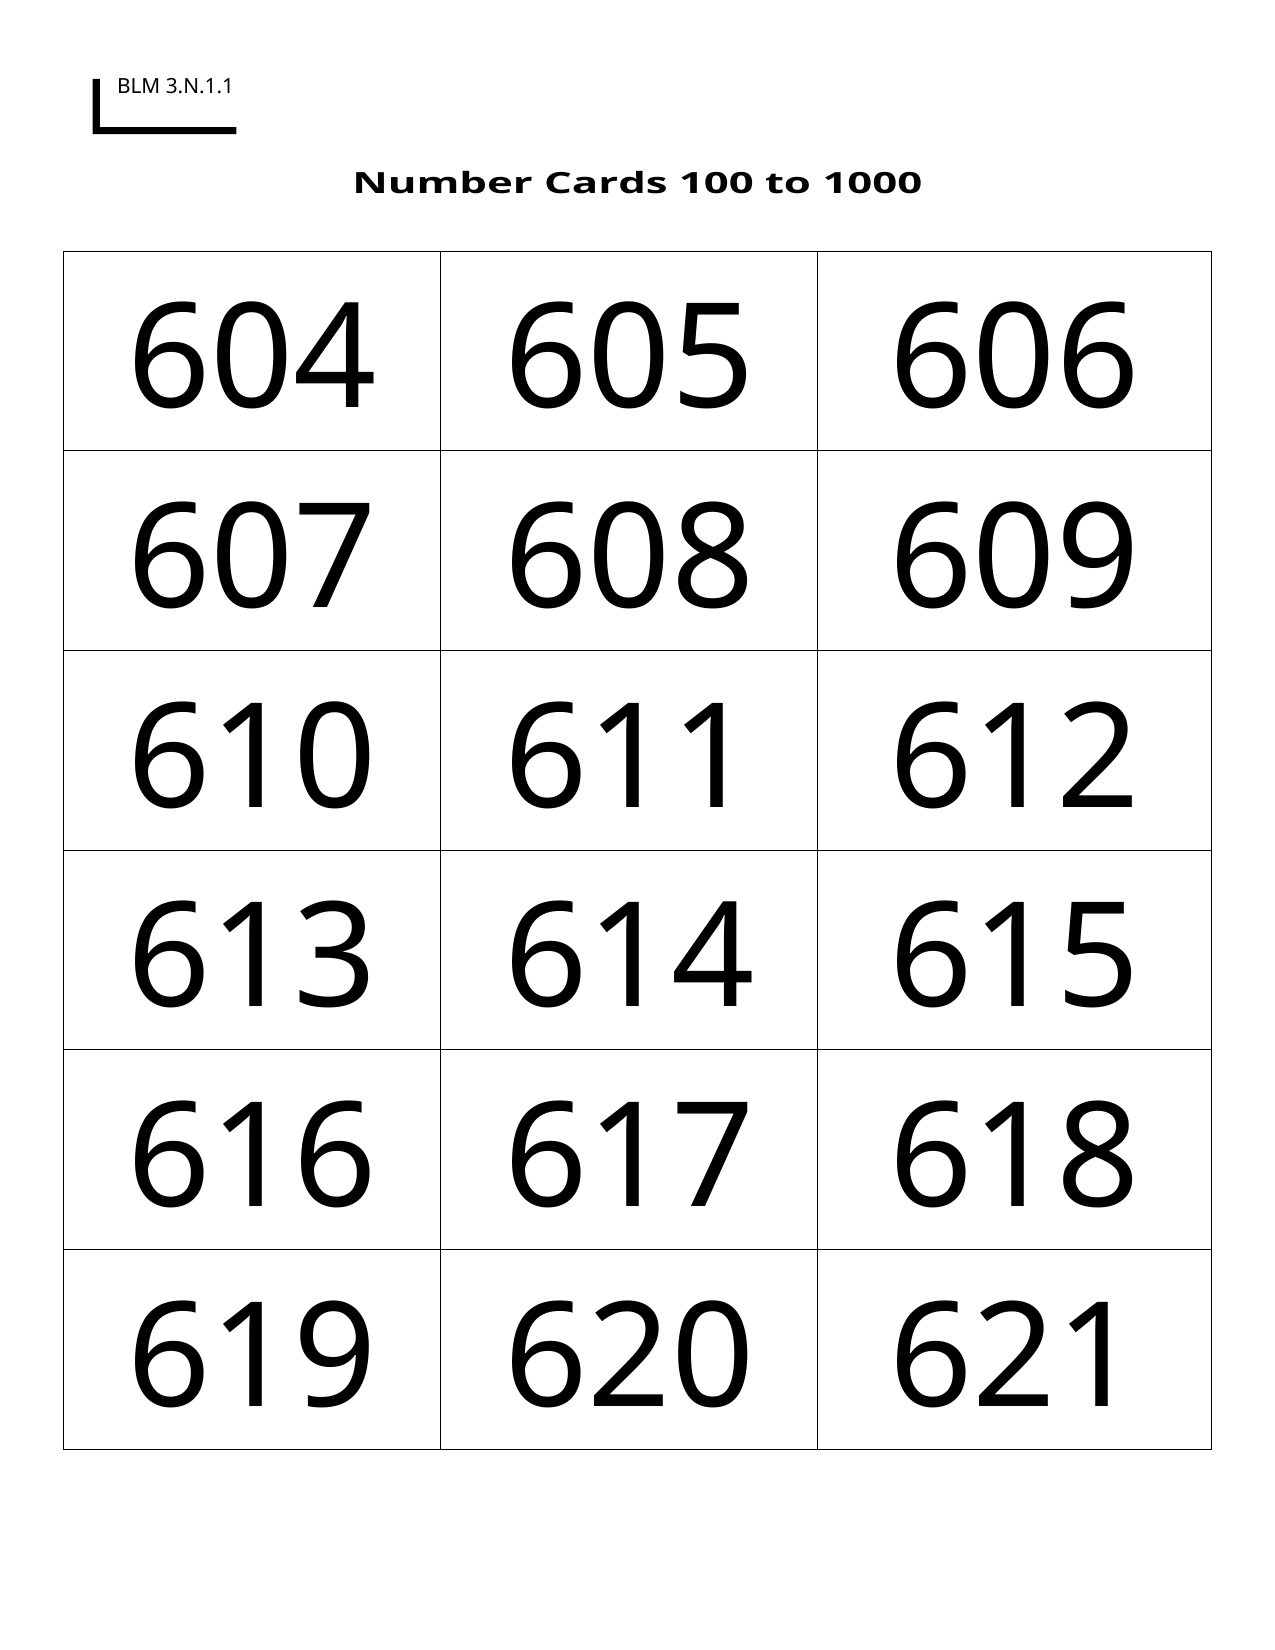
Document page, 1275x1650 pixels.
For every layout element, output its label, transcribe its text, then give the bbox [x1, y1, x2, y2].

table_cell 606 [818, 252, 1211, 450]
table_cell 610 [64, 651, 440, 850]
table_cell 618 [818, 1050, 1211, 1249]
table_cell 608 [441, 451, 817, 650]
table_cell 613 [64, 851, 440, 1049]
table_cell 609 [818, 451, 1211, 650]
table_cell 619 [64, 1250, 440, 1449]
table_cell 611 [441, 651, 817, 850]
table_cell 620 [441, 1250, 817, 1449]
table_cell 615 [818, 851, 1211, 1049]
table_cell 621 [818, 1250, 1211, 1449]
table_cell 604 [64, 252, 440, 450]
table_cell 605 [441, 252, 817, 450]
table_cell 617 [441, 1050, 817, 1249]
table_cell 614 [441, 851, 817, 1049]
table_cell 607 [64, 451, 440, 650]
table_cell 616 [64, 1050, 440, 1249]
table_cell 612 [818, 651, 1211, 850]
